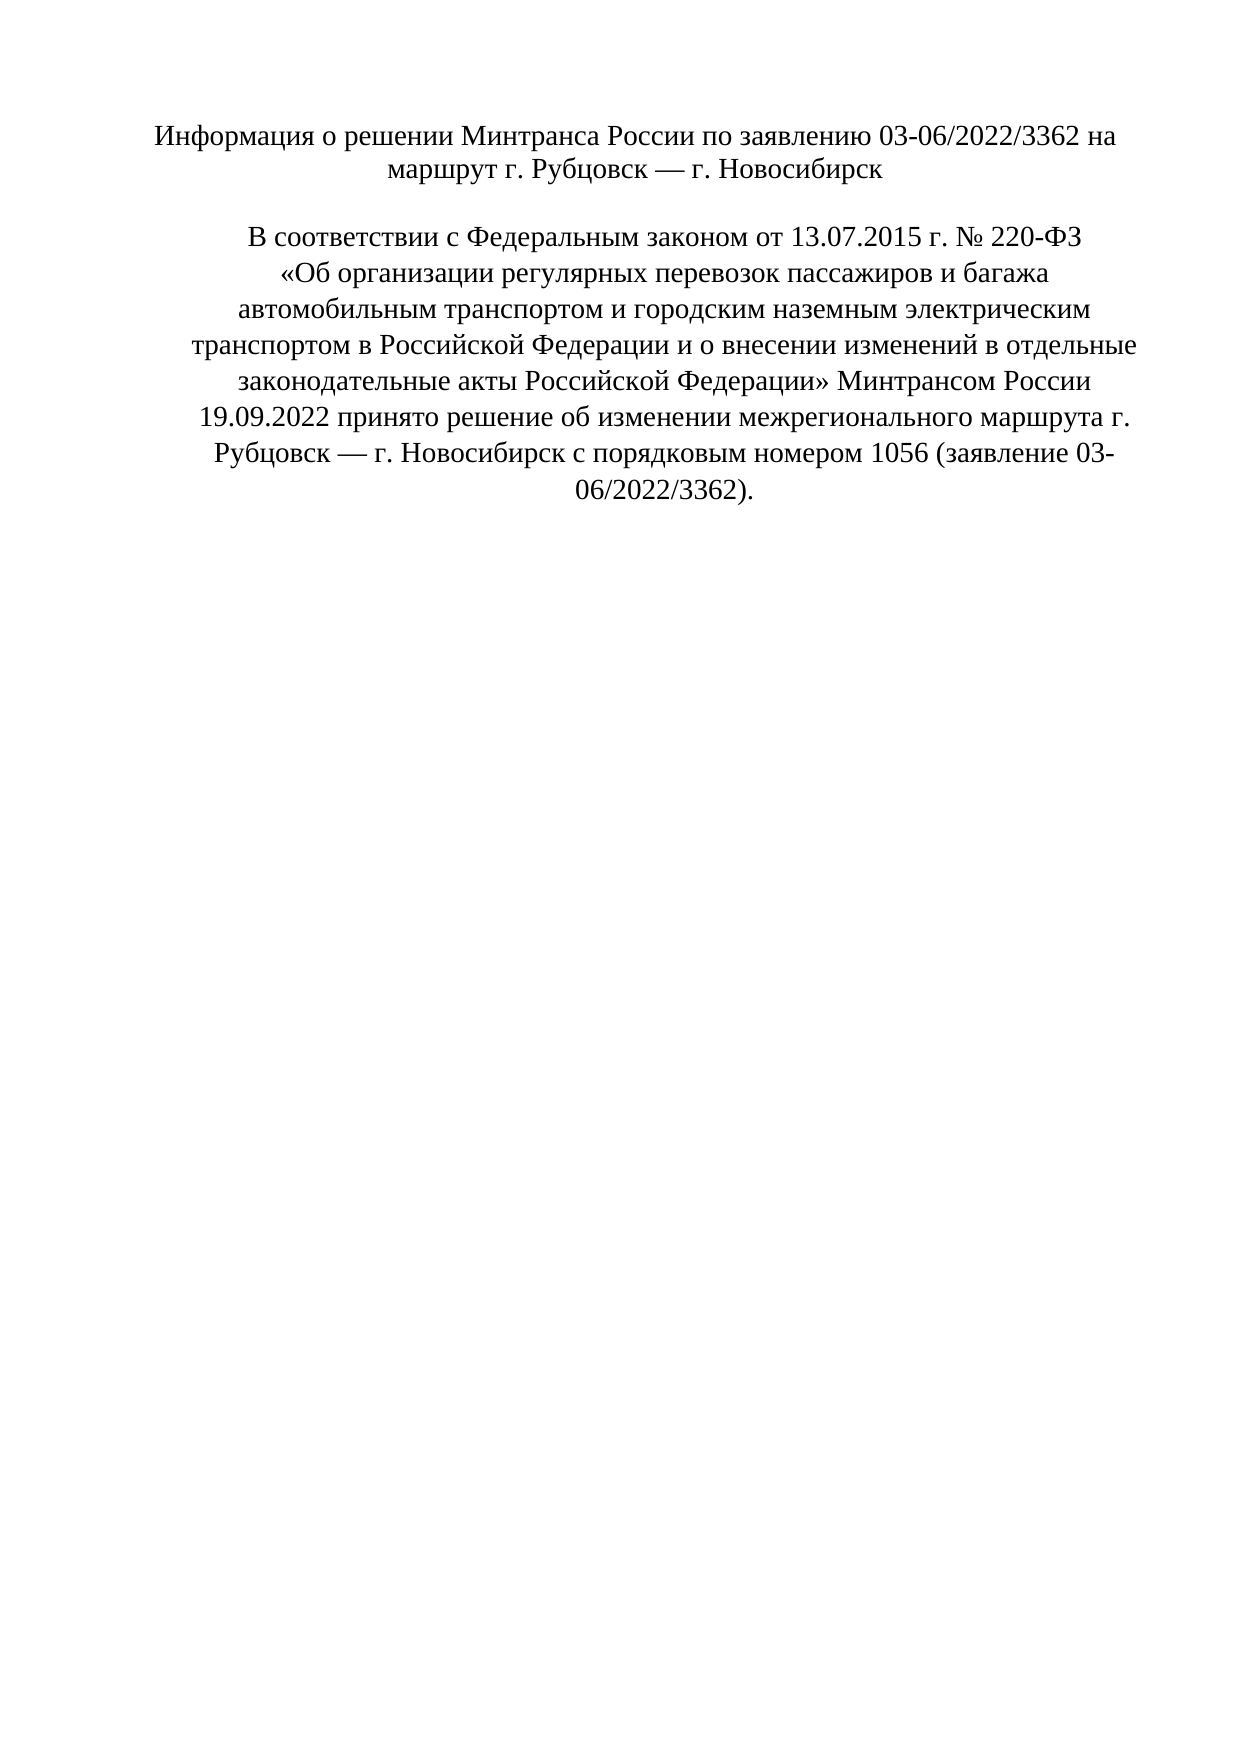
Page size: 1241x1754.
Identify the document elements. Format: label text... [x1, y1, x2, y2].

text В соответствии с Федеральным законом от 13.07.2015 г. № 220-ФЗ «Об организации регулярных перевозок пассажиров и багажа автомобильным транспортом и городским наземным электрическим транспортом в Российской Федерации и о внесении изменений в отдельные законодательные акты Российской Федерации» Минтрансом России 19.09.2022 принято решение об изменении межрегионального маршрута г. Рубцовск — г. Новосибирск с порядковым номером 1056 (заявление 03-06/2022/3362). [177, 219, 1152, 505]
text Информация о решении Минтранса России по заявлению 03-06/2022/3362 на маршрут г. Рубцовск — г. Новосибирск [118, 118, 1152, 185]
